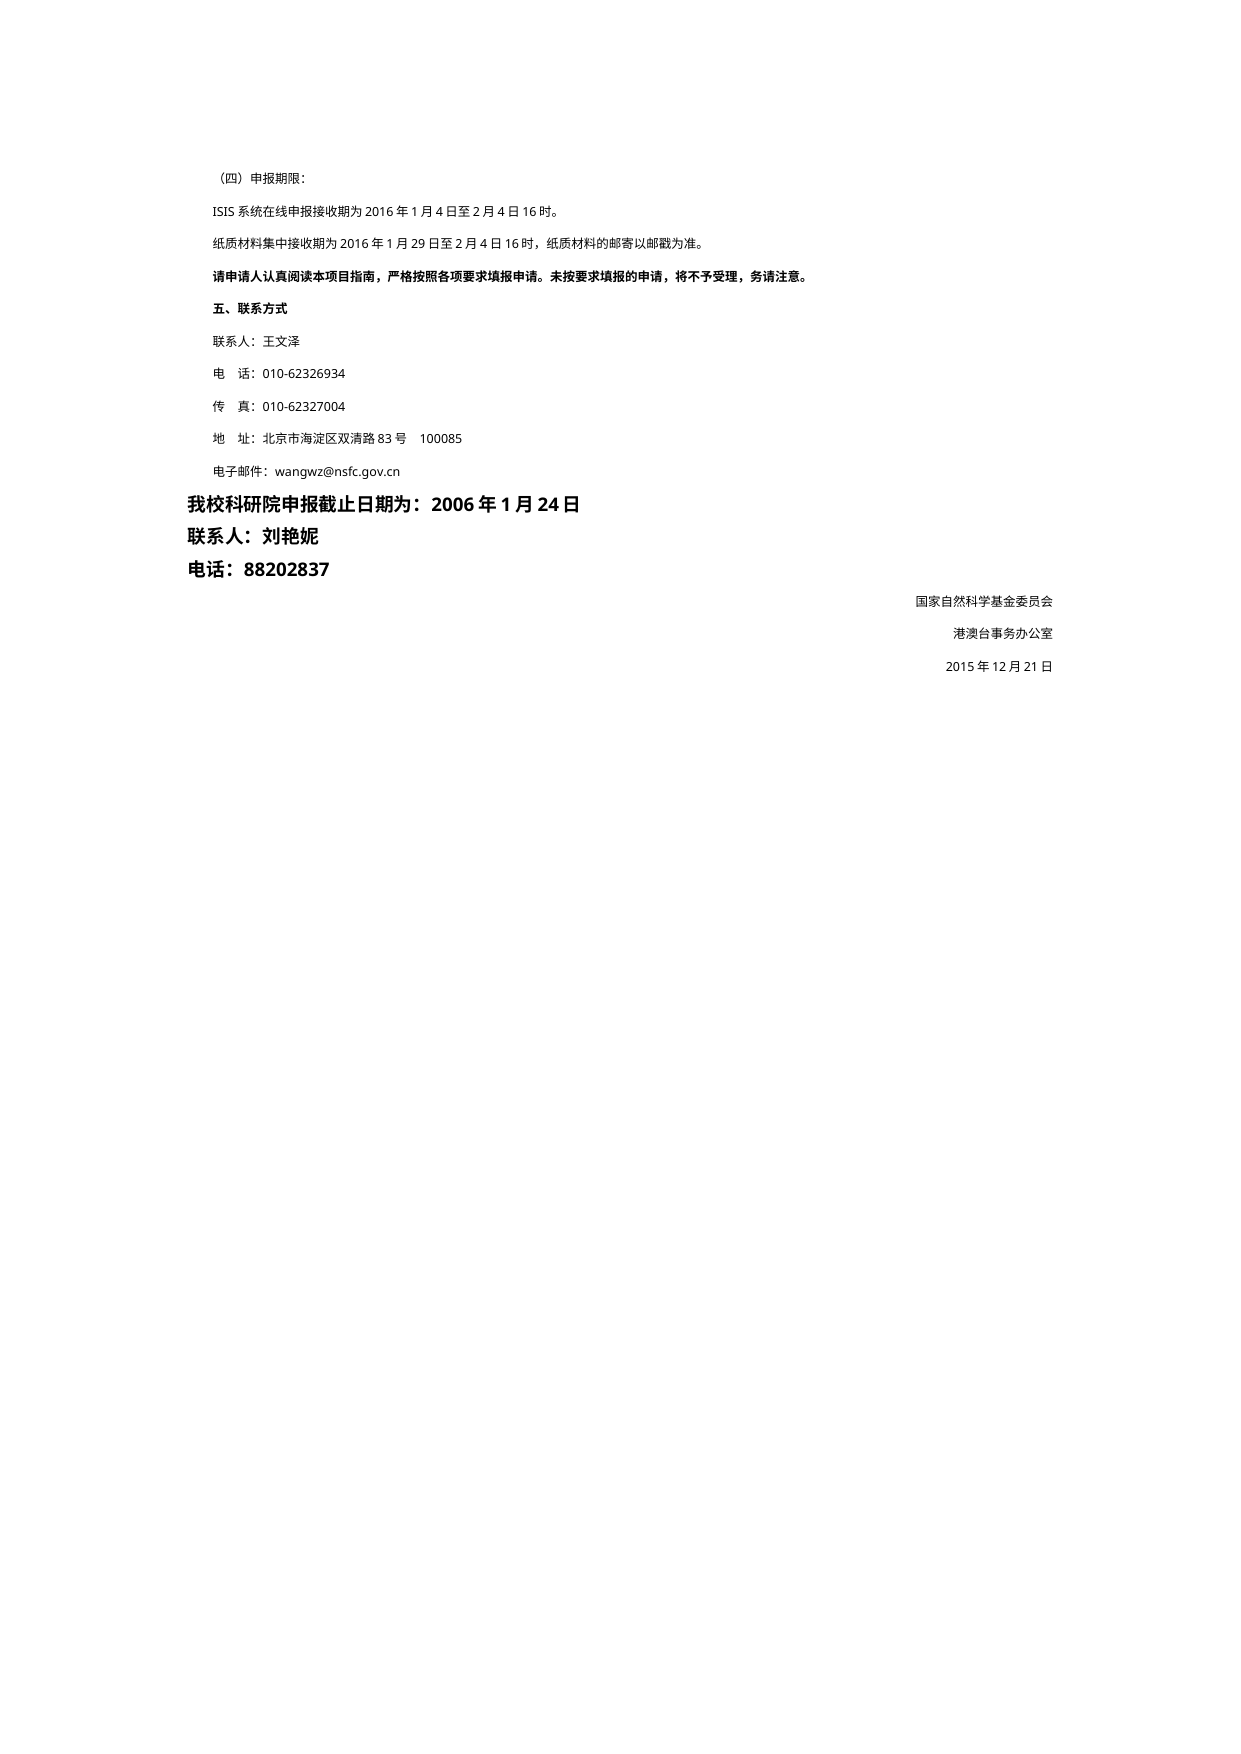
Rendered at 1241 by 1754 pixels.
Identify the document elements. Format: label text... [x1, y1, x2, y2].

text 纸质材料集中接收期为2016年1月29日至2月4日16时，纸质材料的邮寄以邮戳为准。 [187, 227, 1053, 259]
text 2015年12月21日 [187, 649, 1053, 682]
text 联系人：王文泽 [187, 324, 1053, 357]
text 五、联系方式 [187, 292, 1053, 324]
text 国家自然科学基金委员会 [187, 584, 1053, 617]
text 电话：88202837 [187, 552, 1053, 584]
text 地 址：北京市海淀区双清路83号 100085 [187, 422, 1053, 454]
text ISIS系统在线申报接收期为2016年1月4日至2月4日16时。 [187, 194, 1053, 227]
text 传 真：010-62327004 [187, 389, 1053, 422]
text 港澳台事务办公室 [187, 617, 1053, 649]
text 电子邮件：wangwz@nsfc.gov.cn [187, 454, 1053, 487]
text 联系人：刘艳妮 [187, 519, 1053, 552]
text 电 话：010-62326934 [187, 357, 1053, 389]
text （四）申报期限： [187, 162, 1053, 194]
text 我校科研院申报截止日期为：2006年1月24日 [187, 487, 1053, 519]
text 请申请人认真阅读本项目指南，严格按照各项要求填报申请。未按要求填报的申请，将不予受理，务请注意。 [187, 259, 1053, 292]
